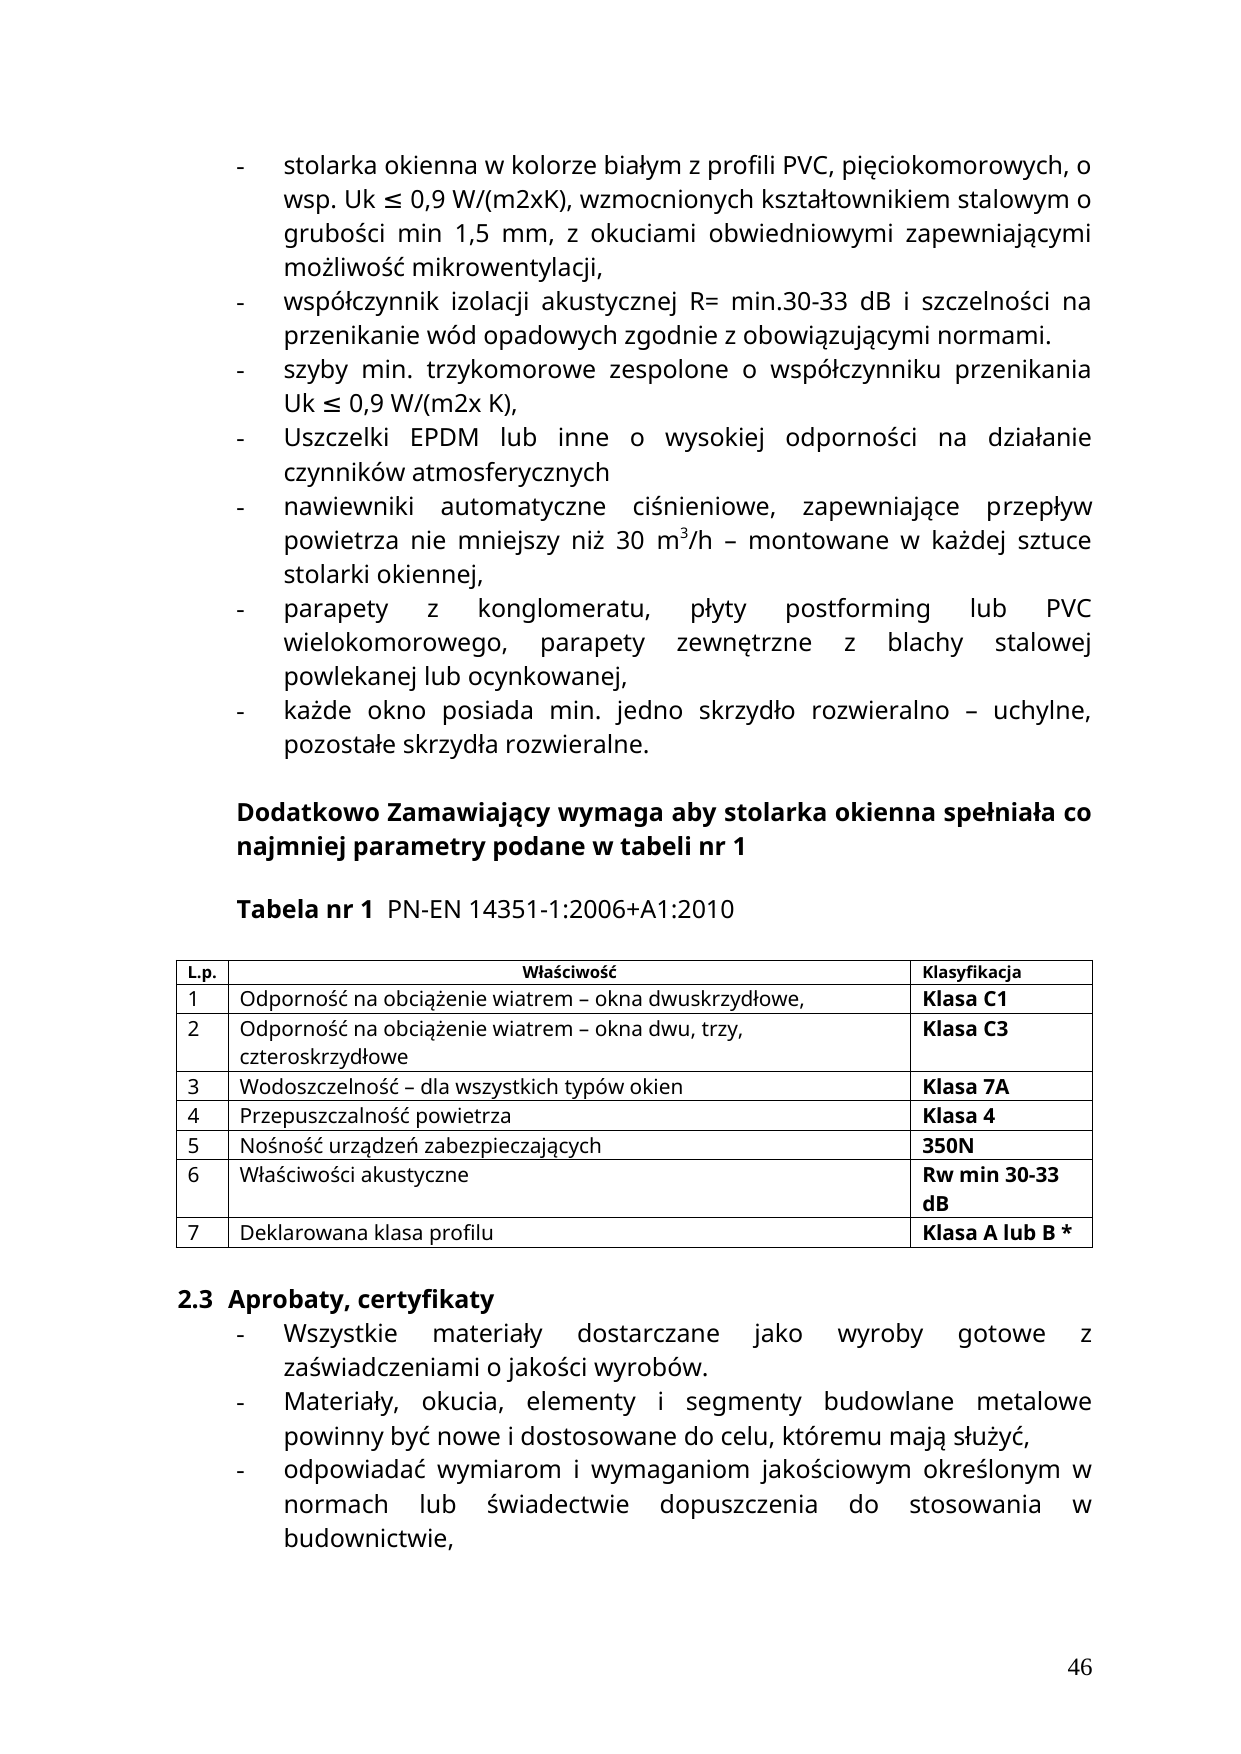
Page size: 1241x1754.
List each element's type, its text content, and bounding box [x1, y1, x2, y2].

list Uszczelki EPDM lub inne o wysokiej odporności na działanie czynników atmosferycznych [236, 420, 1093, 488]
table_header Klasyfikacja [911, 961, 1092, 983]
table_cell Klasa C3 [911, 1014, 1092, 1071]
list parapety z konglomeratu, płyty postforming lub PVC wielokomorowego, parapety zewnętrzne z blachy stalowej powlekanej lub ocynkowanej, [236, 590, 1093, 693]
list współczynnik izolacji akustycznej R= min.30-33 dB i szczelności na przenikanie wód opadowych zgodnie z obowiązującymi normami. [236, 284, 1093, 352]
list Materiały, okucia, elementy i segmenty budowlane metalowe powinny być nowe i dostosowane do celu, któremu mają służyć, [236, 1384, 1093, 1452]
list Wszystkie materiały dostarczane jako wyroby gotowe z zaświadczeniami o jakości wyrobów. [236, 1316, 1093, 1384]
table_cell 2 [177, 1014, 228, 1071]
table_cell Deklarowana klasa profilu [229, 1218, 910, 1247]
table_header L.p. [177, 961, 228, 983]
table_cell 350N [911, 1131, 1092, 1159]
list szyby min. trzykomorowe zespolone o współczynniku przenikania Uk ≤ 0,9 W/(m2x K), [236, 352, 1093, 420]
table_cell Właściwości akustyczne [229, 1160, 910, 1217]
table_cell 3 [177, 1072, 228, 1100]
table_cell 4 [177, 1101, 228, 1130]
table_cell Odporność na obciążenie wiatrem – okna dwu, trzy, czteroskrzydłowe [229, 1014, 910, 1071]
table_cell Przepuszczalność powietrza [229, 1101, 910, 1130]
list odpowiadać wymiarom i wymaganiom jakościowym określonym w normach lub świadectwie dopuszczenia do stosowania w budownictwie, [236, 1452, 1093, 1554]
text Tabela nr 1 PN-EN 14351-1:2006+A1:2010 [204, 892, 1093, 926]
list każde okno posiada min. jedno skrzydło rozwieralno – uchylne, pozostałe skrzydła rozwieralne. [236, 693, 1093, 761]
table_cell Nośność urządzeń zabezpieczających [229, 1131, 910, 1159]
text Dodatkowo Zamawiający wymaga aby stolarka okienna spełniała co najmniej parametry podane w tabeli nr 1 [236, 795, 1093, 863]
table_cell Wodoszczelność – dla wszystkich typów okien [229, 1072, 910, 1100]
table_cell Klasa A lub B * [911, 1218, 1092, 1247]
list Aprobaty, certyfikaty [177, 1282, 1093, 1316]
table_cell 7 [177, 1218, 228, 1247]
table_cell 6 [177, 1160, 228, 1217]
list nawiewniki automatyczne ciśnieniowe, zapewniające przepływ powietrza nie mniejszy niż 30 m3/h – montowane w każdej sztuce stolarki okiennej, [236, 488, 1093, 590]
table_cell 5 [177, 1131, 228, 1159]
table_cell Odporność na obciążenie wiatrem – okna dwuskrzydłowe, [229, 985, 910, 1013]
table_cell Klasa C1 [911, 985, 1092, 1013]
table_cell Klasa 4 [911, 1101, 1092, 1130]
list stolarka okienna w kolorze białym z profili PVC, pięciokomorowych, o wsp. Uk ≤ 0,9 W/(m2xK), wzmocnionych kształtownikiem stalowym o grubości min , z okuciami obwiedniowymi zapewniającymi możliwość mikrowentylacji, [236, 148, 1093, 284]
table_cell Klasa 7A [911, 1072, 1092, 1100]
table_cell Rw min 30-33 dB [911, 1160, 1092, 1217]
table_cell 1 [177, 985, 228, 1013]
table_header Właściwość [229, 961, 910, 983]
